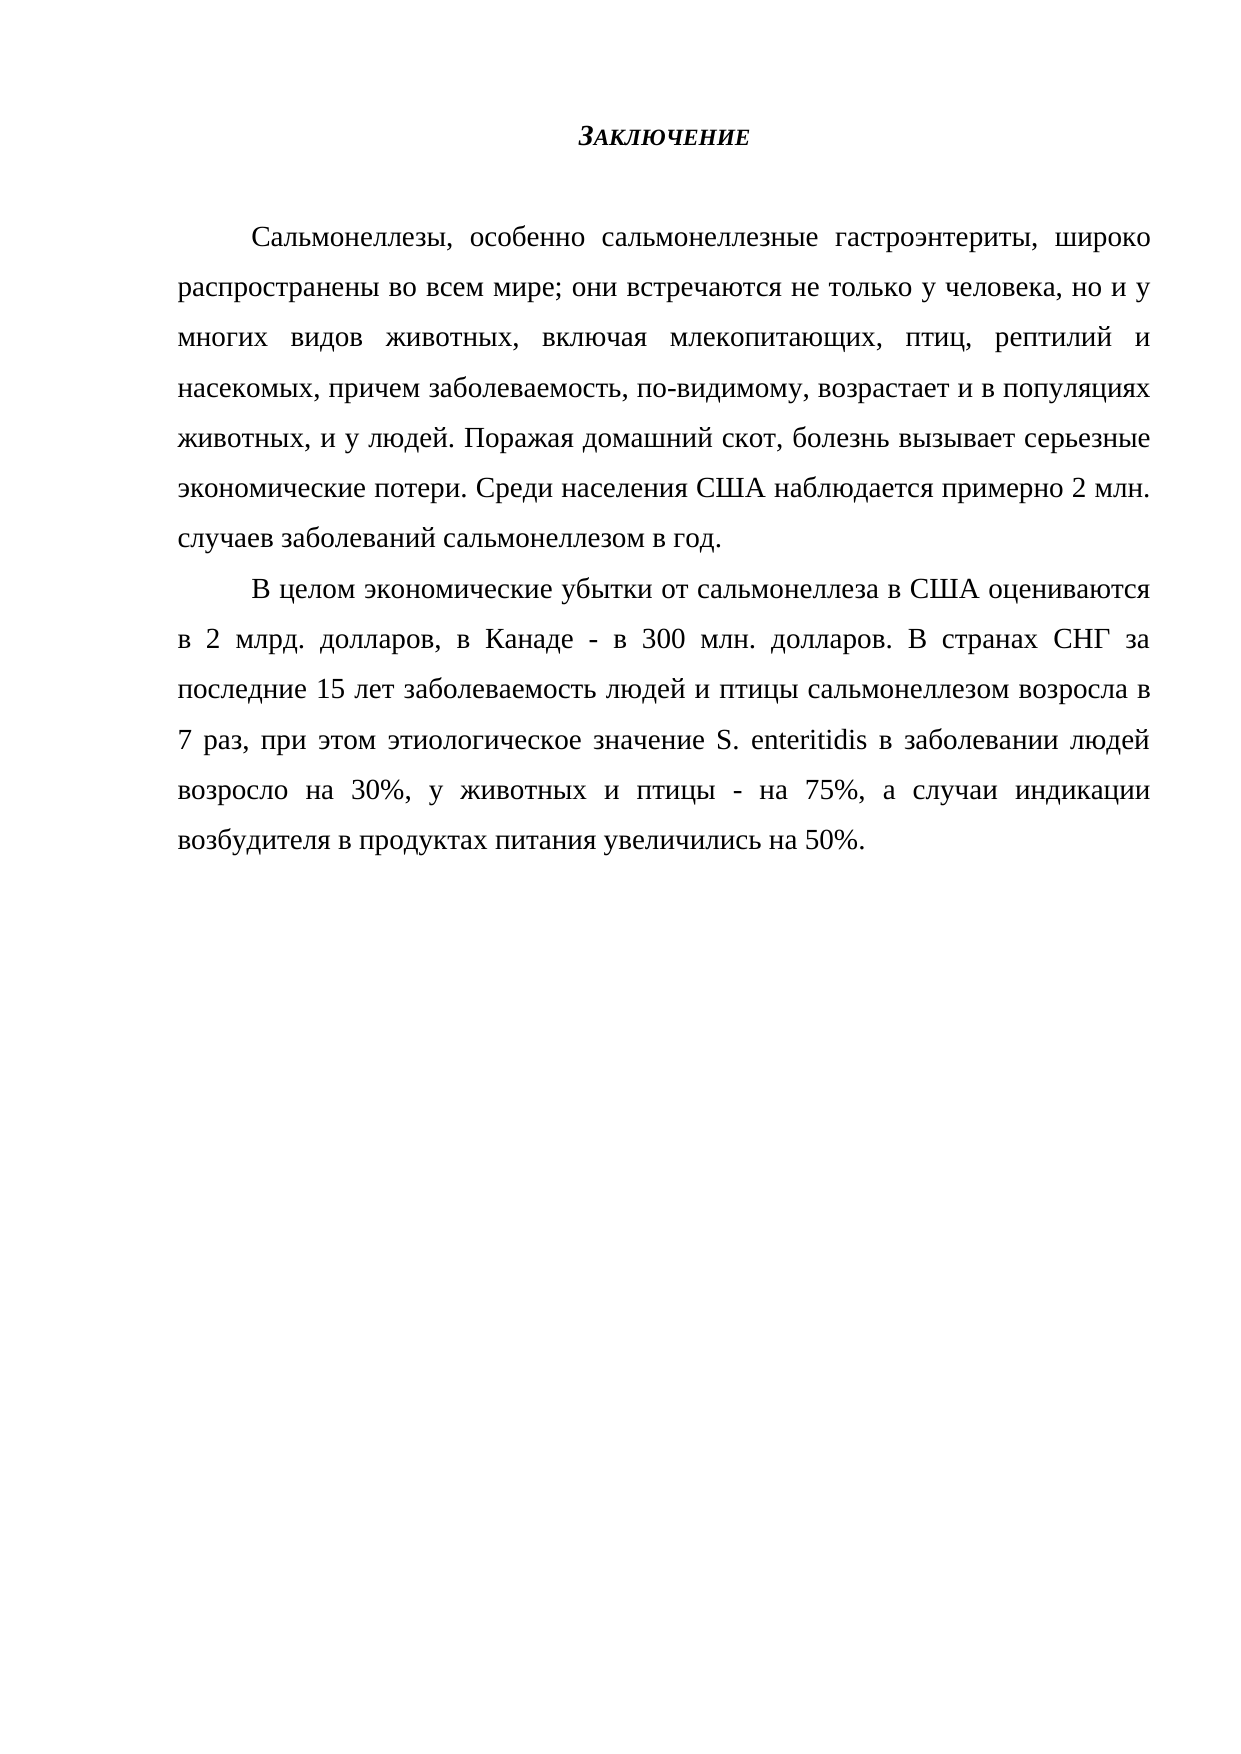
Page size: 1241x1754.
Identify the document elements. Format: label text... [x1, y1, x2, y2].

subtitle Заключение [177, 118, 1152, 152]
text Сальмонеллезы, особенно сальмонеллезные гастроэнтериты, широко распространены во всем мире; они встречаются не только у человека, но и у многих видов животных, включая млекопитающих, птиц, рептилий и насекомых, причем заболеваемость, по-видимому, возрастает и в популяциях животных, и у людей. Поражая домашний скот, болезнь вызывает серьезные экономические потери. Среди населения США наблюдается примерно 2 млн. случаев заболеваний сальмонеллезом в год. [177, 219, 1152, 554]
text В целом экономические убытки от сальмонеллеза в США оцениваются в 2 млрд. долларов, в Канаде - в 300 млн. долларов. В странах СНГ за последние 15 лет заболеваемость людей и птицы сальмонеллезом возросла в 7 раз, при этом этиологическое значение S. enteritidis в заболевании людей возросло на 30%, у животных и птицы - на 75%, а случаи индикации возбудителя в продуктах питания увеличились на 50%. [177, 571, 1152, 856]
